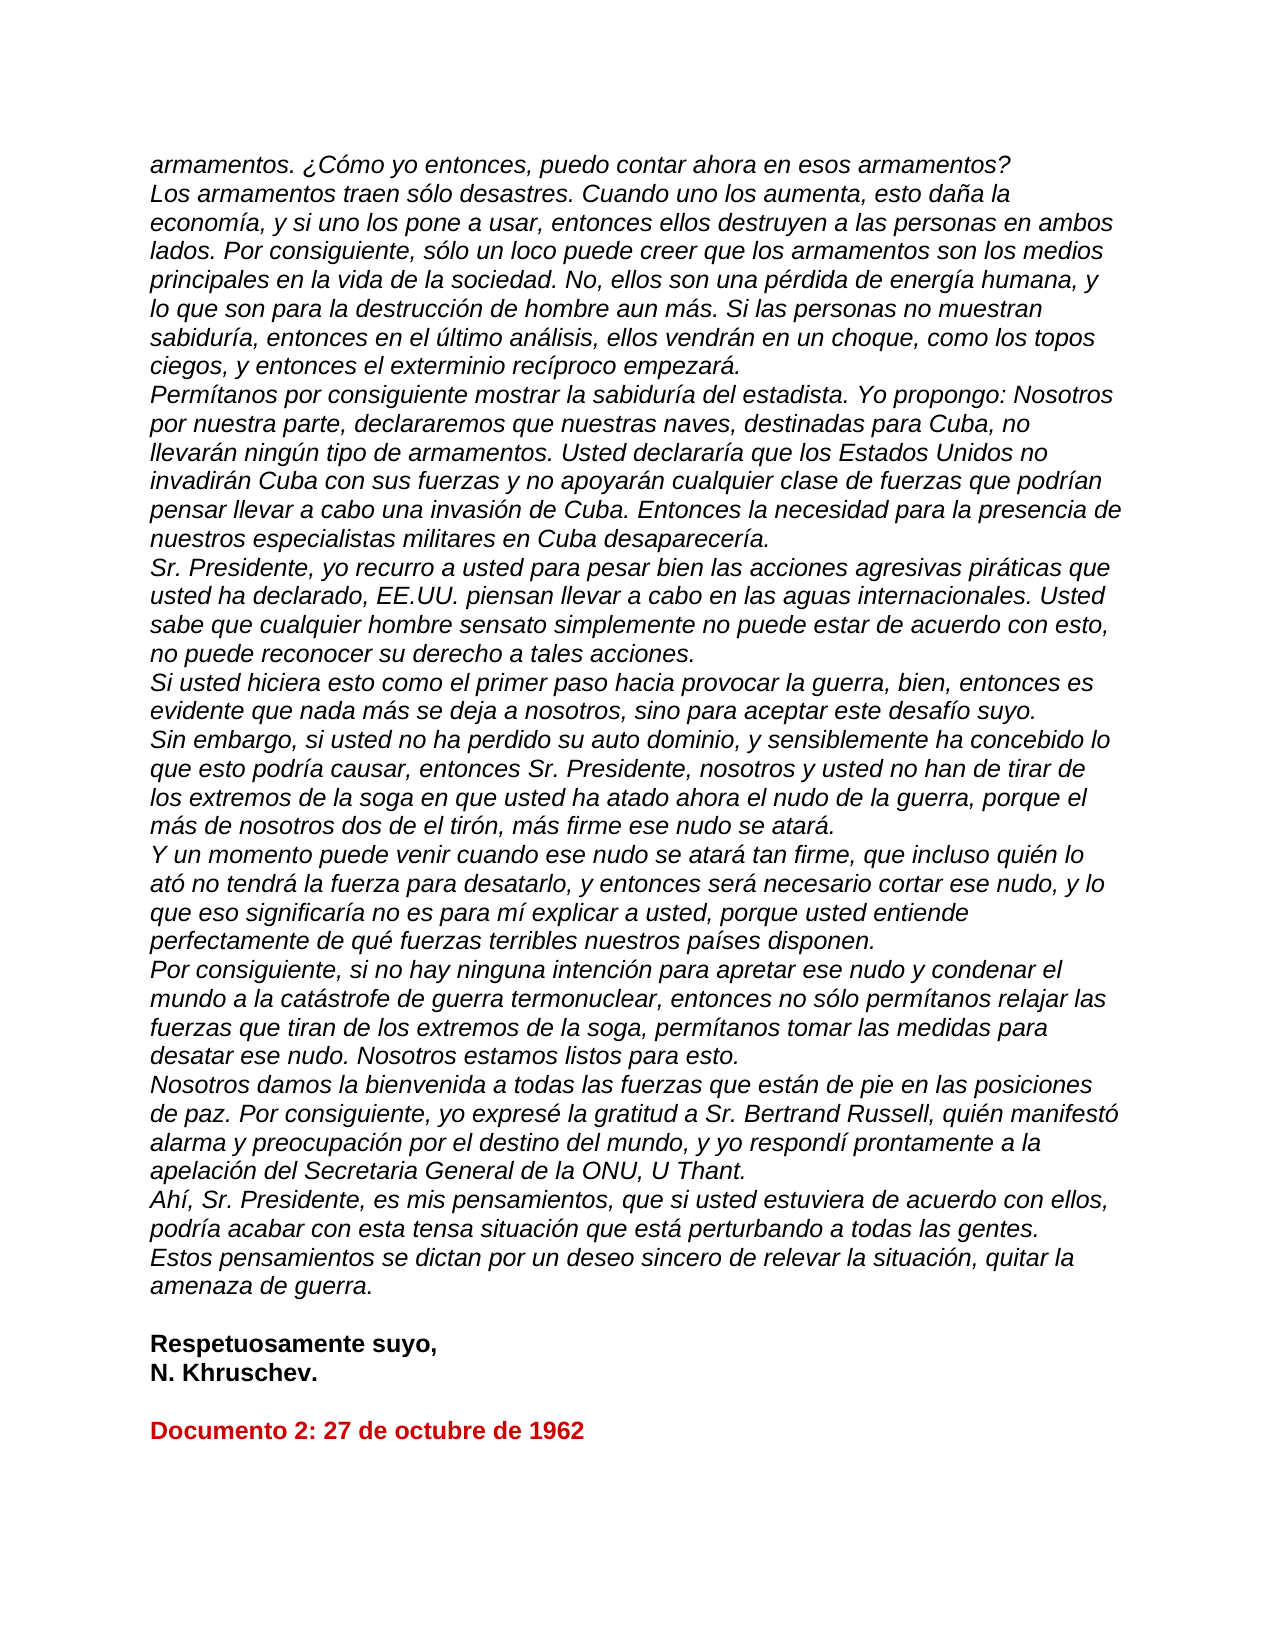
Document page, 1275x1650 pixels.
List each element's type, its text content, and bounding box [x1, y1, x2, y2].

text Respetuosamente suyo, N. Khruschev. [150, 1329, 1125, 1387]
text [150, 150, 1125, 1300]
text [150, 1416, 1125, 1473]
